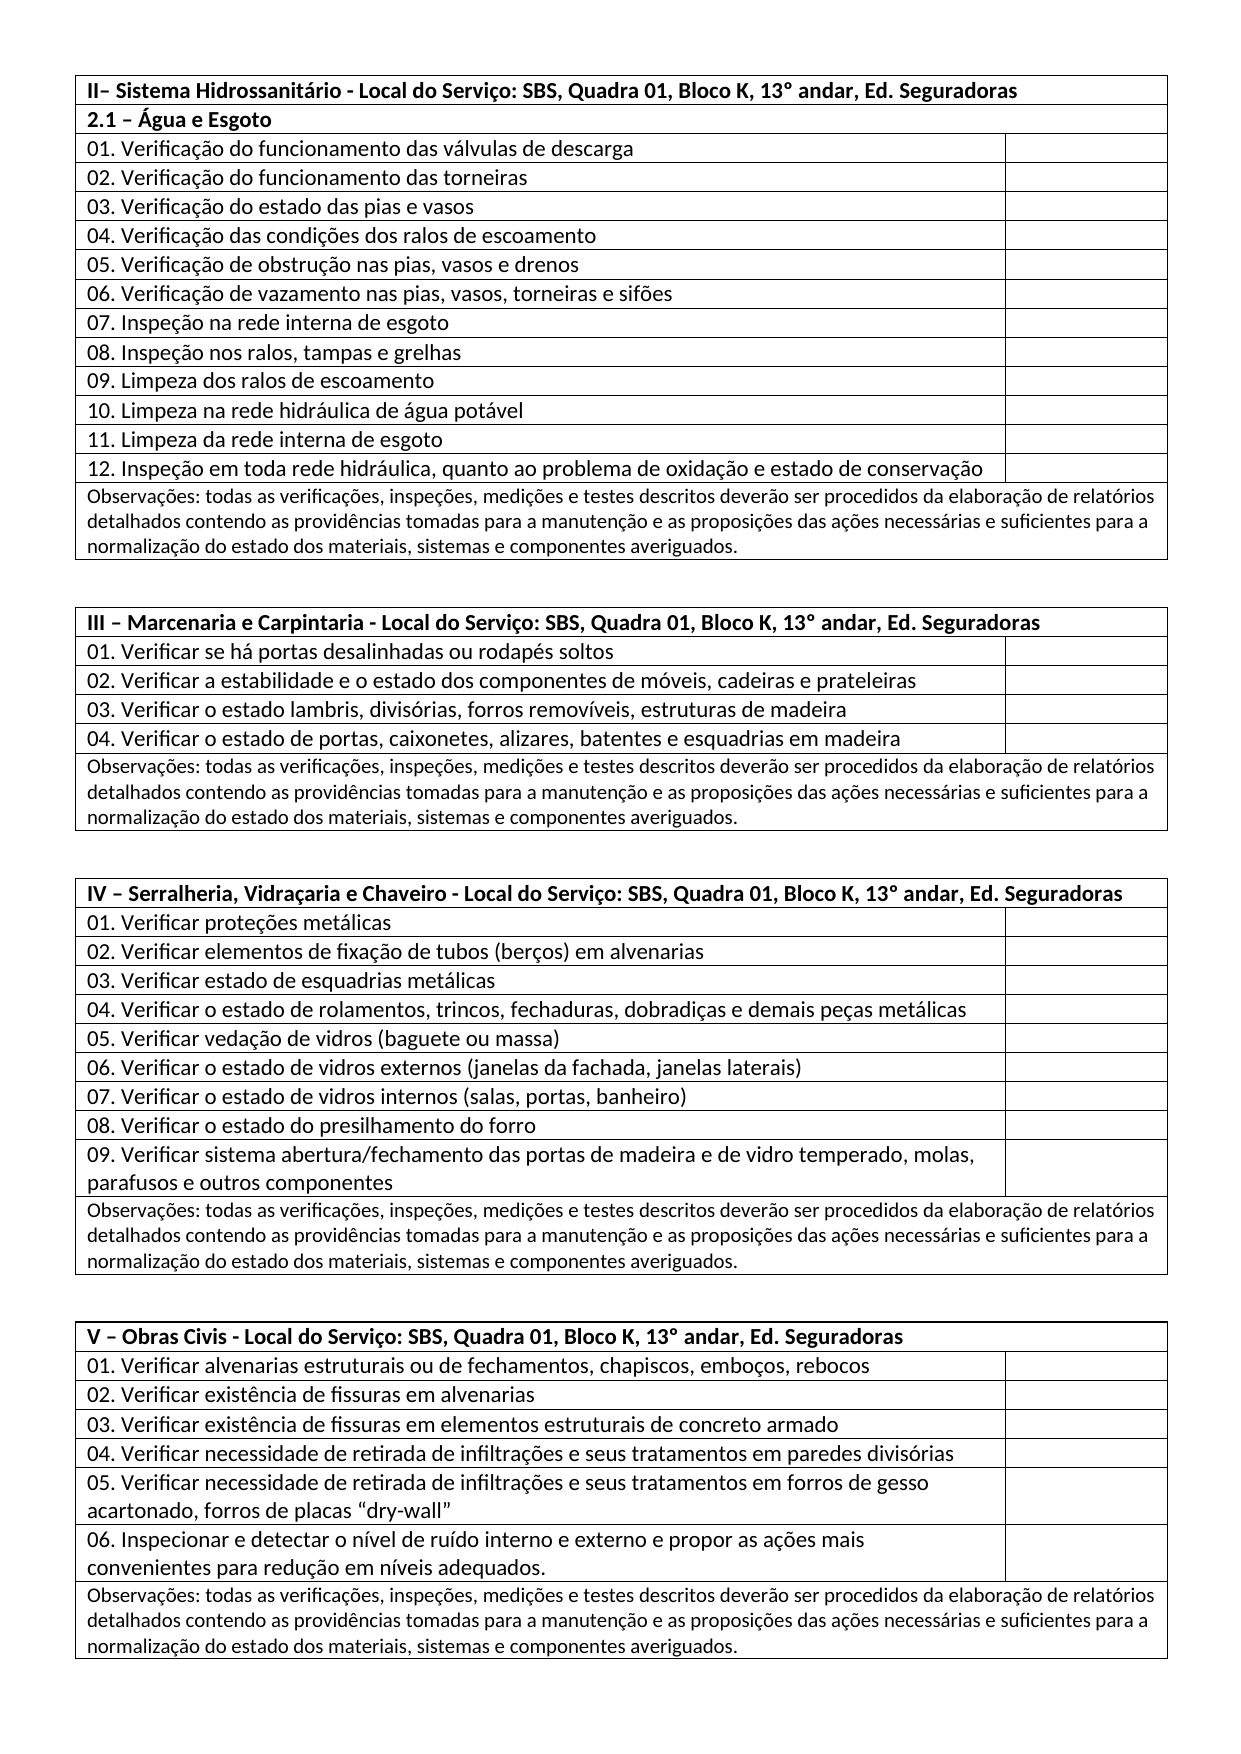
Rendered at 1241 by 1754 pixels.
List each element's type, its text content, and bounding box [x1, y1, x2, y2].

table_cell 02. Verificar existência de fissuras em alvenarias [76, 1381, 1005, 1409]
table_header III – Marcenaria e Carpintaria - Local do Serviço: SBS, Quadra 01, Bloco K, 13º andar, Ed. Seguradoras [76, 608, 1167, 636]
table_cell 02. Verificar a estabilidade e o estado dos componentes de móveis, cadeiras e prateleiras [76, 666, 1005, 694]
table_cell [1006, 1082, 1167, 1110]
table_cell [1006, 908, 1167, 936]
table_cell [1006, 666, 1167, 694]
table_cell 07. Verificar o estado de vidros internos (salas, portas, banheiro) [76, 1082, 1005, 1110]
table_cell [1006, 192, 1167, 220]
table_cell [1006, 250, 1167, 278]
table_cell [1006, 280, 1167, 307]
table_cell [1006, 134, 1167, 162]
table_cell 04. Verificação das condições dos ralos de escoamento [76, 221, 1005, 249]
table_cell [1006, 724, 1167, 752]
table_cell [1006, 454, 1167, 482]
table_cell 05. Verificação de obstrução nas pias, vasos e drenos [76, 250, 1005, 278]
table_cell 03. Verificar existência de fissuras em elementos estruturais de concreto armado [76, 1410, 1005, 1438]
table_cell [1006, 163, 1167, 191]
table_cell [1006, 1024, 1167, 1052]
table_cell 05. Verificar necessidade de retirada de infiltrações e seus tratamentos em forros de gesso acartonado, forros de placas “dry-wall” [76, 1468, 1005, 1524]
table_cell 04. Verificar o estado de portas, caixonetes, alizares, batentes e esquadrias em madeira [76, 724, 1005, 752]
table_cell [1006, 1439, 1167, 1467]
table_cell 02. Verificar elementos de fixação de tubos (berços) em alvenarias [76, 937, 1005, 965]
table_cell 03. Verificação do estado das pias e vasos [76, 192, 1005, 220]
table_cell 12. Inspeção em toda rede hidráulica, quanto ao problema de oxidação e estado de conservação [76, 454, 1005, 482]
table_header II– Sistema Hidrossanitário - Local do Serviço: SBS, Quadra 01, Bloco K, 13º andar, Ed. Seguradoras [76, 76, 1167, 104]
table_cell [1006, 338, 1167, 366]
table_cell [1006, 995, 1167, 1023]
table_cell 01. Verificação do funcionamento das válvulas de descarga [76, 134, 1005, 162]
table_cell 04. Verificar o estado de rolamentos, trincos, fechaduras, dobradiças e demais peças metálicas [76, 995, 1005, 1023]
table_cell 03. Verificar estado de esquadrias metálicas [76, 966, 1005, 994]
table_cell [1006, 221, 1167, 249]
table_cell 01. Verificar proteções metálicas [76, 908, 1005, 936]
table_cell [1006, 309, 1167, 337]
table_cell [1006, 1111, 1167, 1139]
table_cell 09. Limpeza dos ralos de escoamento [76, 367, 1005, 395]
table_cell 10. Limpeza na rede hidráulica de água potável [76, 396, 1005, 424]
table_cell [1006, 1410, 1167, 1438]
table_cell 02. Verificação do funcionamento das torneiras [76, 163, 1005, 191]
table_cell 06. Verificação de vazamento nas pias, vasos, torneiras e sifões [76, 280, 1005, 307]
table_cell [1006, 966, 1167, 994]
table_cell [1006, 1352, 1167, 1379]
table_cell [1006, 425, 1167, 453]
table_cell [1006, 1140, 1167, 1196]
table_cell [1006, 367, 1167, 395]
table_cell 06. Verificar o estado de vidros externos (janelas da fachada, janelas laterais) [76, 1053, 1005, 1081]
table_cell 07. Inspeção na rede interna de esgoto [76, 309, 1005, 337]
table_cell [1006, 1525, 1167, 1581]
table_cell [1006, 396, 1167, 424]
table_cell 01. Verificar alvenarias estruturais ou de fechamentos, chapiscos, emboços, rebocos [76, 1352, 1005, 1379]
table_cell [1006, 695, 1167, 723]
table_cell 04. Verificar necessidade de retirada de infiltrações e seus tratamentos em paredes divisórias [76, 1439, 1005, 1467]
table_cell 01. Verificar se há portas desalinhadas ou rodapés soltos [76, 637, 1005, 665]
table_cell [1006, 1468, 1167, 1524]
table_header V – Obras Civis - Local do Serviço: SBS, Quadra 01, Bloco K, 13º andar, Ed. Seguradoras [76, 1323, 1167, 1351]
table_header IV – Serralheria, Vidraçaria e Chaveiro - Local do Serviço: SBS, Quadra 01, Bloco K, 13º andar, Ed. Seguradoras [76, 879, 1167, 907]
table_cell 08. Inspeção nos ralos, tampas e grelhas [76, 338, 1005, 366]
table_cell 08. Verificar o estado do presilhamento do forro [76, 1111, 1005, 1139]
table_cell [1006, 1381, 1167, 1409]
table_cell 03. Verificar o estado lambris, divisórias, forros removíveis, estruturas de madeira [76, 695, 1005, 723]
table_cell 05. Verificar vedação de vidros (baguete ou massa) [76, 1024, 1005, 1052]
table_cell [1006, 937, 1167, 965]
table_cell 2.1 – Água e Esgoto [76, 105, 1167, 133]
table_cell [1006, 1053, 1167, 1081]
table_cell 09. Verificar sistema abertura/fechamento das portas de madeira e de vidro temperado, molas, parafusos e outros componentes [76, 1140, 1005, 1196]
table_cell 11. Limpeza da rede interna de esgoto [76, 425, 1005, 453]
table_cell [1006, 637, 1167, 665]
table_cell 06. Inspecionar e detectar o nível de ruído interno e externo e propor as ações mais convenientes para redução em níveis adequados. [76, 1525, 1005, 1581]
